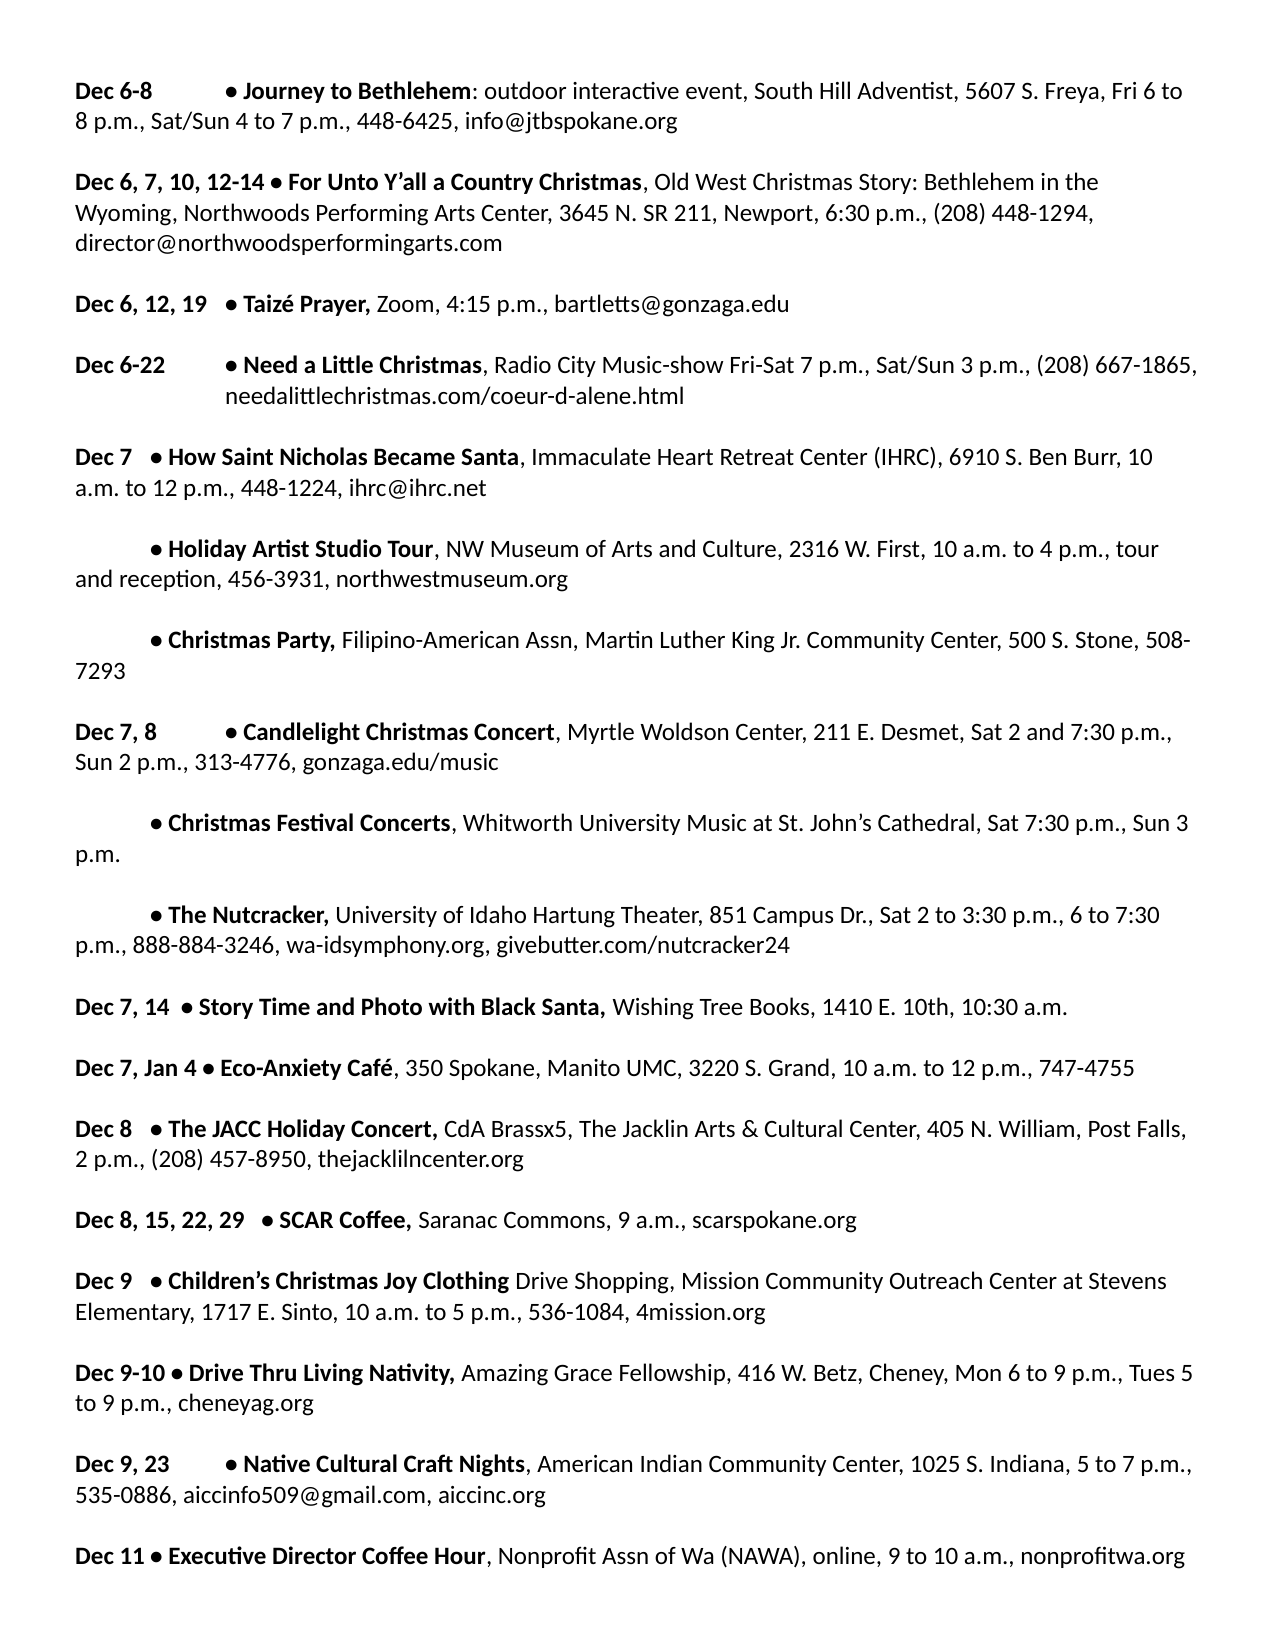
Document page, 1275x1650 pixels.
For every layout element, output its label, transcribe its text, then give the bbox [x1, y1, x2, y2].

text Dec 6-8 • Journey to Bethlehem: outdoor interactive event, South Hill Adventist, 5607 S. Freya, Fri 6 to 8 p.m., Sat/Sun 4 to 7 p.m., 448-6425, info@jtbspokane.org [75, 75, 1200, 136]
text Dec 7 • How Saint Nicholas Became Santa, Immaculate Heart Retreat Center (IHRC), 6910 S. Ben Burr, 10 a.m. to 12 p.m., 448-1224, ihrc@ihrc.net [75, 441, 1200, 502]
text Dec 7, 14 • Story Time and Photo with Black Santa, Wishing Tree Books, 1410 E. 10th, 10:30 a.m. [75, 991, 1200, 1021]
text Dec 9-10 • Drive Thru Living Nativity, Amazing Grace Fellowship, 416 W. Betz, Cheney, Mon 6 to 9 p.m., Tues 5 to 9 p.m., cheneyag.org [75, 1357, 1200, 1418]
text Dec 8, 15, 22, 29 • SCAR Coffee, Saranac Commons, 9 a.m., scarspokane.org [75, 1204, 1200, 1235]
text Dec 7, Jan 4 • Eco-Anxiety Café, 350 Spokane, Manito UMC, 3220 S. Grand, 10 a.m. to 12 p.m., 747-4755 [75, 1052, 1200, 1082]
text Dec 8 • The JACC Holiday Concert, CdA Brassx5, The Jacklin Arts & Cultural Center, 405 N. William, Post Falls, 2 p.m., (208) 457-8950, thejacklilncenter.org [75, 1113, 1200, 1174]
text • The Nutcracker, University of Idaho Hartung Theater, 851 Campus Dr., Sat 2 to 3:30 p.m., 6 to 7:30 p.m., 888-884-3246, wa-idsymphony.org, givebutter.com/nutcracker24 [75, 899, 1200, 960]
text • Christmas Party, Filipino-American Assn, Martin Luther King Jr. Community Center, 500 S. Stone, 508-7293 [75, 624, 1200, 685]
text Dec 9 • Children’s Christmas Joy Clothing Drive Shopping, Mission Community Outreach Center at Stevens Elementary, 1717 E. Sinto, 10 a.m. to 5 p.m., 536-1084, 4mission.org [75, 1265, 1200, 1326]
text Dec 11 • Executive Director Coffee Hour, Nonprofit Assn of Wa (NAWA), online, 9 to 10 a.m., nonprofitwa.org [75, 1540, 1200, 1571]
text Dec 6-22 • Need a Little Christmas, Radio City Music-show Fri-Sat 7 p.m., Sat/Sun 3 p.m., (208) 667-1865, needalittlechristmas.com/coeur-d-alene.html [75, 350, 1200, 411]
text Dec 6, 7, 10, 12-14 • For Unto Y’all a Country Christmas, Old West Christmas Story: Bethlehem in the Wyoming, Northwoods Performing Arts Center, 3645 N. SR 211, Newport, 6:30 p.m., (208) 448-1294, director@northwoodsperformingarts.com [75, 167, 1200, 258]
text • Christmas Festival Concerts, Whitworth University Music at St. John’s Cathedral, Sat 7:30 p.m., Sun 3 p.m. [75, 807, 1200, 868]
text Dec 7, 8 • Candlelight Christmas Concert, Myrtle Woldson Center, 211 E. Desmet, Sat 2 and 7:30 p.m., Sun 2 p.m., 313-4776, gonzaga.edu/music [75, 716, 1200, 777]
text • Holiday Artist Studio Tour, NW Museum of Arts and Culture, 2316 W. First, 10 a.m. to 4 p.m., tour and reception, 456-3931, northwestmuseum.org [75, 533, 1200, 594]
text Dec 9, 23 • Native Cultural Craft Nights, American Indian Community Center, 1025 S. Indiana, 5 to 7 p.m., 535-0886, aiccinfo509@gmail.com, aiccinc.org [75, 1448, 1200, 1509]
text Dec 6, 12, 19 • Taizé Prayer, Zoom, 4:15 p.m., bartletts@gonzaga.edu [75, 289, 1200, 319]
